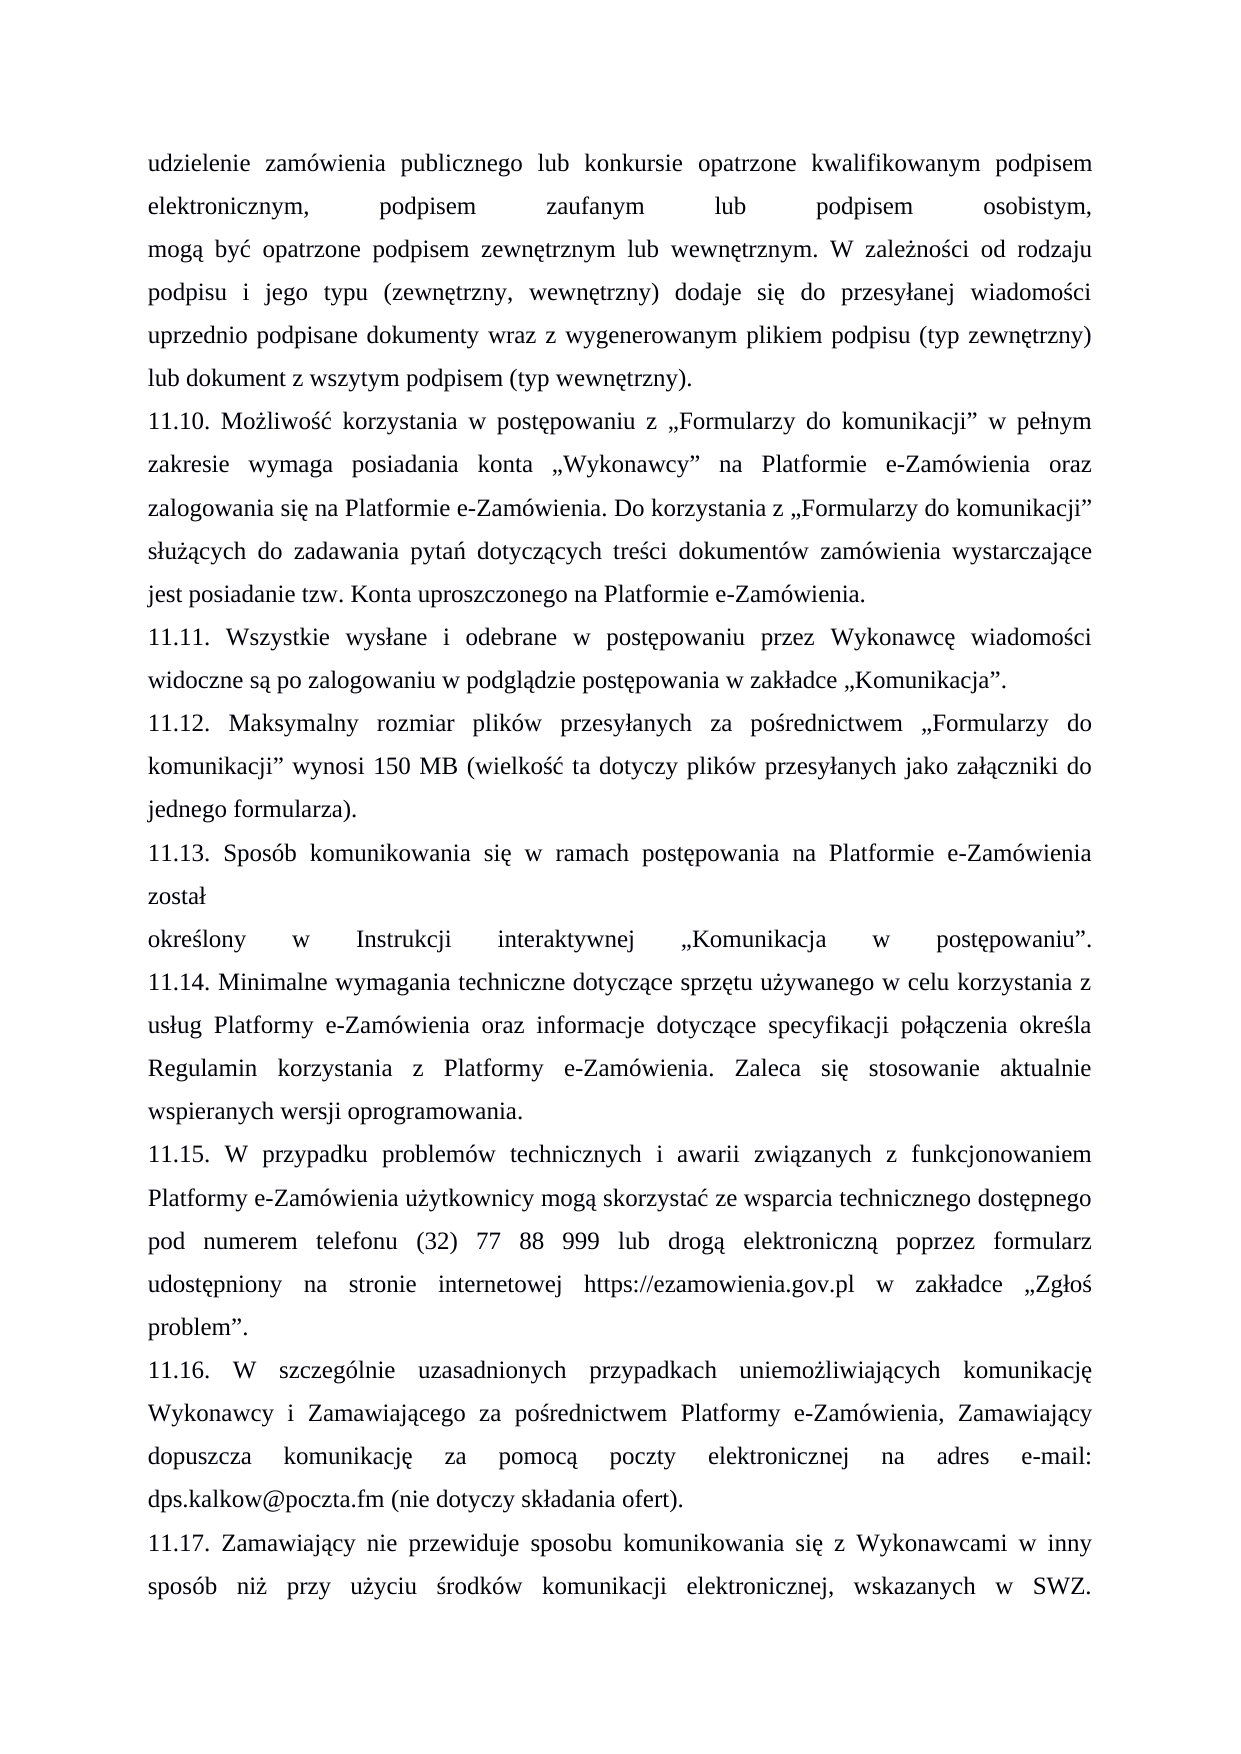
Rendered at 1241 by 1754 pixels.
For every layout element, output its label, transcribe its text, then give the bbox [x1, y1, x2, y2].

list 11.12. Maksymalny rozmiar plików przesyłanych za pośrednictwem „Formularzy do komunikacji” wynosi 150 MB (wielkość ta dotyczy plików przesyłanych jako załączniki do jednego formularza). [148, 708, 1093, 823]
list 11.13. Sposób komunikowania się w ramach postępowania na Platformie e-Zamówienia został określony w Instrukcji interaktywnej „Komunikacja w postępowaniu”. 11.14. Minimalne wymagania techniczne dotyczące sprzętu używanego w celu korzystania z usług Platformy e-Zamówienia oraz informacje dotyczące specyfikacji połączenia określa Regulamin korzystania z Platformy e-Zamówienia. Zaleca się stosowanie aktualnie wspieranych wersji oprogramowania. [148, 838, 1093, 1125]
list 11.10. Możliwość korzystania w postępowaniu z „Formularzy do komunikacji” w pełnym zakresie wymaga posiadania konta „Wykonawcy” na Platformie e-Zamówienia oraz zalogowania się na Platformie e-Zamówienia. Do korzystania z „Formularzy do komunikacji” służących do zadawania pytań dotyczących treści dokumentów zamówienia wystarczające jest posiadanie tzw. Konta uproszczonego na Platformie e-Zamówienia. [148, 406, 1093, 608]
list 11.11. Wszystkie wysłane i odebrane w postępowaniu przez Wykonawcę wiadomości widoczne są po zalogowaniu w podglądzie postępowania w zakładce „Komunikacja”. [148, 622, 1093, 694]
list 11.15. W przypadku problemów technicznych i awarii związanych z funkcjonowaniem Platformy e-Zamówienia użytkownicy mogą skorzystać ze wsparcia technicznego dostępnego pod numerem telefonu (32) 77 88 999 lub drogą elektroniczną poprzez formularz udostępniony na stronie internetowej https://ezamowienia.gov.pl w zakładce „Zgłoś problem”. 11.16. W szczególnie uzasadnionych przypadkach uniemożliwiających komunikację Wykonawcy i Zamawiającego za pośrednictwem Platformy e-Zamówienia, Zamawiający dopuszcza komunikację za pomocą poczty elektronicznej na adres e-mail: dps.kalkow@poczta.fm (nie dotyczy składania ofert). [148, 1139, 1093, 1513]
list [148, 148, 1093, 392]
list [148, 1528, 1093, 1599]
